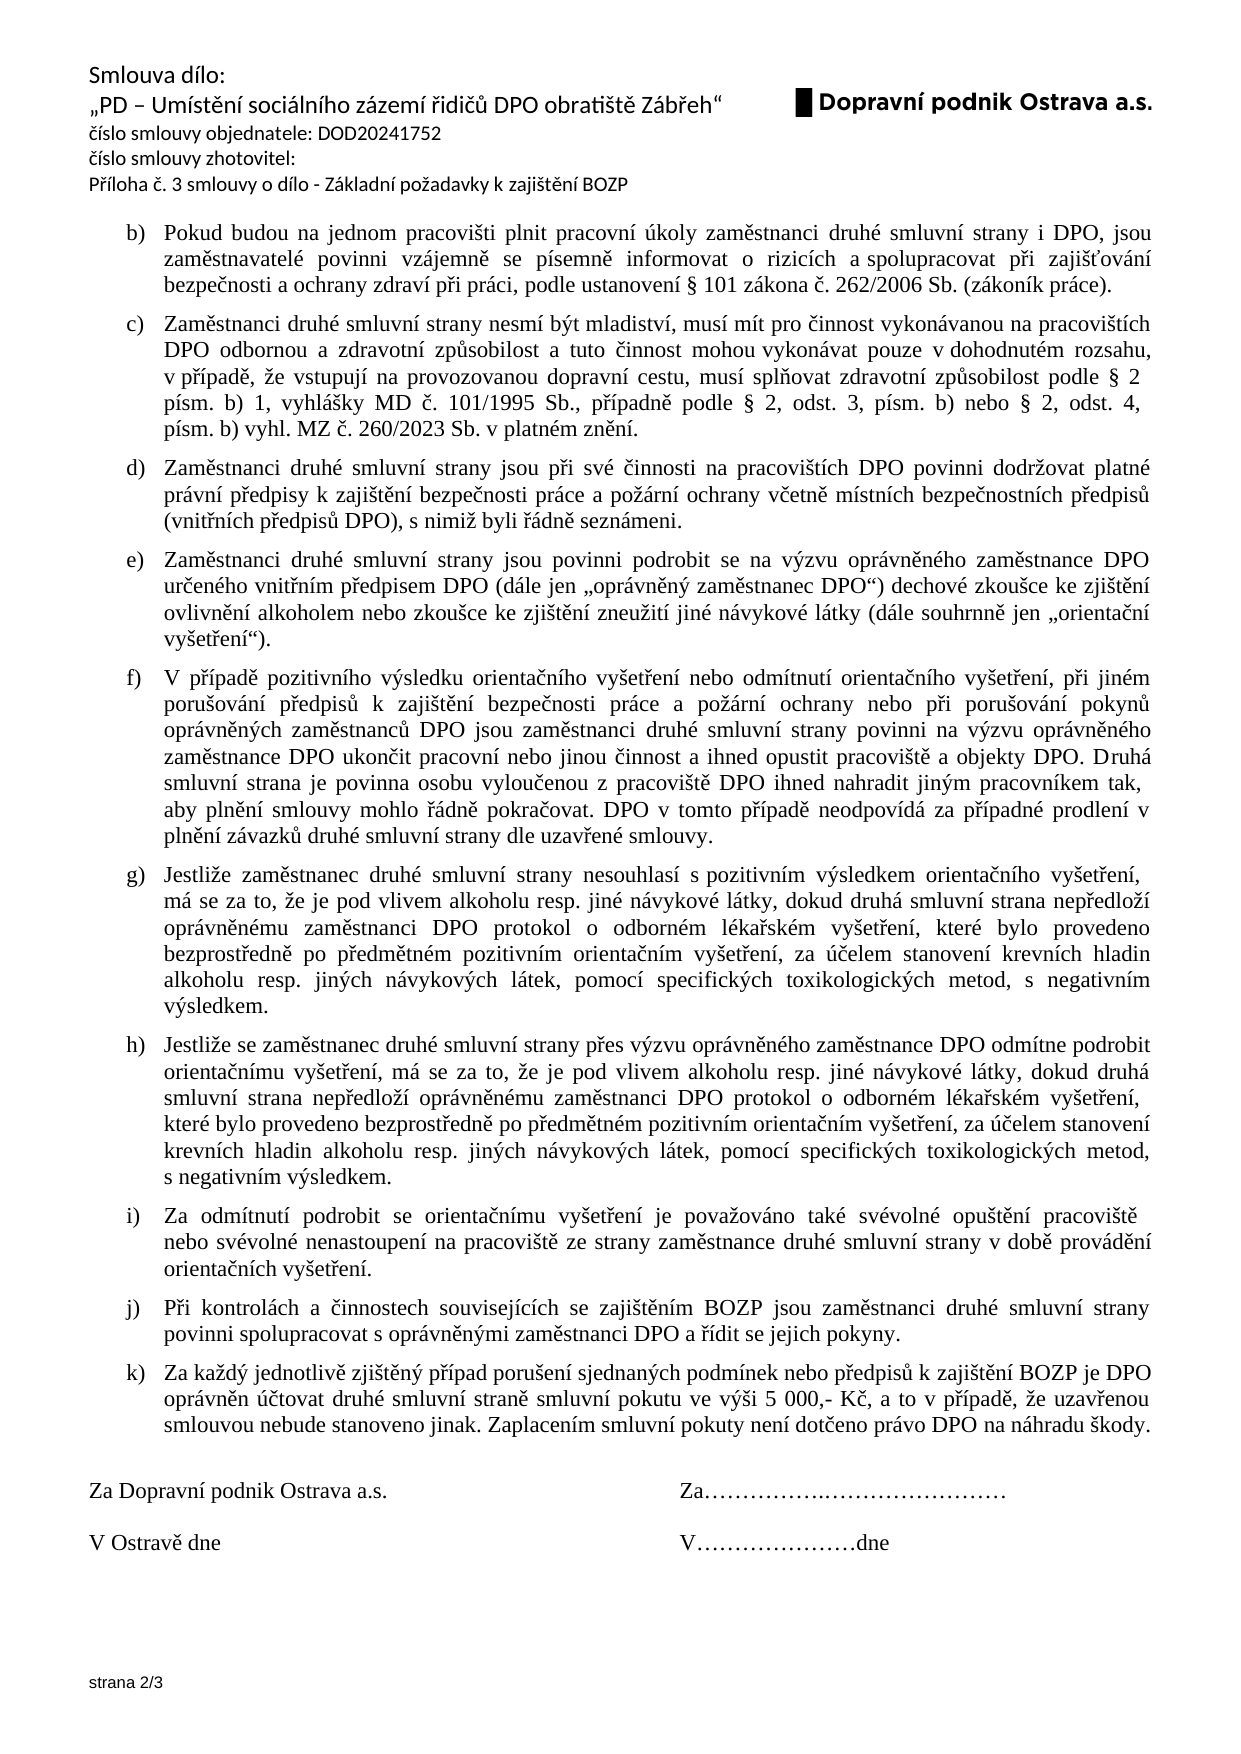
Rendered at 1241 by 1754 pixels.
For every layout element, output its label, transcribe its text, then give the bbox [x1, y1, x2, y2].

list Zaměstnanci druhé smluvní strany jsou při své činnosti na pracovištích DPO povinni dodržovat platné právní předpisy k zajištění bezpečnosti práce a požární ochrany včetně místních bezpečnostních předpisů (vnitřních předpisů DPO), s nimiž byli řádně seznámeni. [126, 454, 1152, 533]
text Za Dopravní podnik Ostrava a.s. Za…………….…………………… [89, 1477, 1152, 1503]
list Pokud budou na jednom pracovišti plnit pracovní úkoly zaměstnanci druhé smluvní strany i DPO, jsou zaměstnavatelé povinni vzájemně se písemně informovat o rizicích a spolupracovat při zajišťování bezpečnosti a ochrany zdraví při práci, podle ustanovení § 101 zákona č. 262/2006 Sb. (zákoník práce). [126, 218, 1152, 298]
list Za každý jednotlivě zjištěný případ porušení sjednaných podmínek nebo předpisů k zajištění BOZP je DPO oprávněn účtovat druhé smluvní straně smluvní pokutu ve výši 5 000,- Kč, a to v případě, že uzavřenou smlouvou nebude stanoveno jinak. Zaplacením smluvní pokuty není dotčeno právo DPO na náhradu škody. [126, 1359, 1152, 1438]
list Při kontrolách a činnostech souvisejících se zajištěním BOZP jsou zaměstnanci druhé smluvní strany povinni spolupracovat s oprávněnými zaměstnanci DPO a řídit se jejich pokyny. [126, 1294, 1152, 1346]
list Zaměstnanci druhé smluvní strany nesmí být mladiství, musí mít pro činnost vykonávanou na pracovištích DPO odbornou a zdravotní způsobilost a tuto činnost mohou vykonávat pouze v dohodnutém rozsahu, v případě, že vstupují na provozovanou dopravní cestu, musí splňovat zdravotní způsobilost podle § 2 písm. b) 1, vyhlášky MD č. 101/1995 Sb., případně podle § 2, odst. 3, písm. b) nebo § 2, odst. 4, písm. b) vyhl. MZ č. 260/2023 Sb. v platném znění. [126, 310, 1152, 442]
list V případě pozitivního výsledku orientačního vyšetření nebo odmítnutí orientačního vyšetření, při jiném porušování předpisů k zajištění bezpečnosti práce a požární ochrany nebo při porušování pokynů oprávněných zaměstnanců DPO jsou zaměstnanci druhé smluvní strany povinni na výzvu oprávněného zaměstnance DPO ukončit pracovní nebo jinou činnost a ihned opustit pracoviště a objekty DPO. Druhá smluvní strana je povinna osobu vyloučenou z pracoviště DPO ihned nahradit jiným pracovníkem tak, aby plnění smlouvy mohlo řádně pokračovat. DPO v tomto případě neodpovídá za případné prodlení v plnění závazků druhé smluvní strany dle uzavřené smlouvy. [126, 664, 1152, 848]
list Zaměstnanci druhé smluvní strany jsou povinni podrobit se na výzvu oprávněného zaměstnance DPO určeného vnitřním předpisem DPO (dále jen „oprávněný zaměstnanec DPO“) dechové zkoušce ke zjištění ovlivnění alkoholem nebo zkoušce ke zjištění zneužití jiné návykové látky (dále souhrnně jen „orientační vyšetření“). [126, 546, 1152, 651]
picture [795, 88, 1152, 117]
list Jestliže se zaměstnanec druhé smluvní strany přes výzvu oprávněného zaměstnance DPO odmítne podrobit orientačnímu vyšetření, má se za to, že je pod vlivem alkoholu resp. jiné návykové látky, dokud druhá smluvní strana nepředloží oprávněnému zaměstnanci DPO protokol o odborném lékařském vyšetření, které bylo provedeno bezprostředně po předmětném pozitivním orientačním vyšetření, za účelem stanovení krevních hladin alkoholu resp. jiných návykových látek, pomocí specifických toxikologických metod, s negativním výsledkem. [126, 1031, 1152, 1189]
text V Ostravě dne V…………………dne [89, 1529, 1152, 1556]
list Jestliže zaměstnanec druhé smluvní strany nesouhlasí s pozitivním výsledkem orientačního vyšetření, má se za to, že je pod vlivem alkoholu resp. jiné návykové látky, dokud druhá smluvní strana nepředloží oprávněnému zaměstnanci DPO protokol o odborném lékařském vyšetření, které bylo provedeno bezprostředně po předmětném pozitivním orientačním vyšetření, za účelem stanovení krevních hladin alkoholu resp. jiných návykových látek, pomocí specifických toxikologických metod, s negativním výsledkem. [126, 861, 1152, 1019]
list Za odmítnutí podrobit se orientačnímu vyšetření je považováno také svévolné opuštění pracoviště nebo svévolné nenastoupení na pracoviště ze strany zaměstnance druhé smluvní strany v době provádění orientačních vyšetření. [126, 1202, 1152, 1281]
